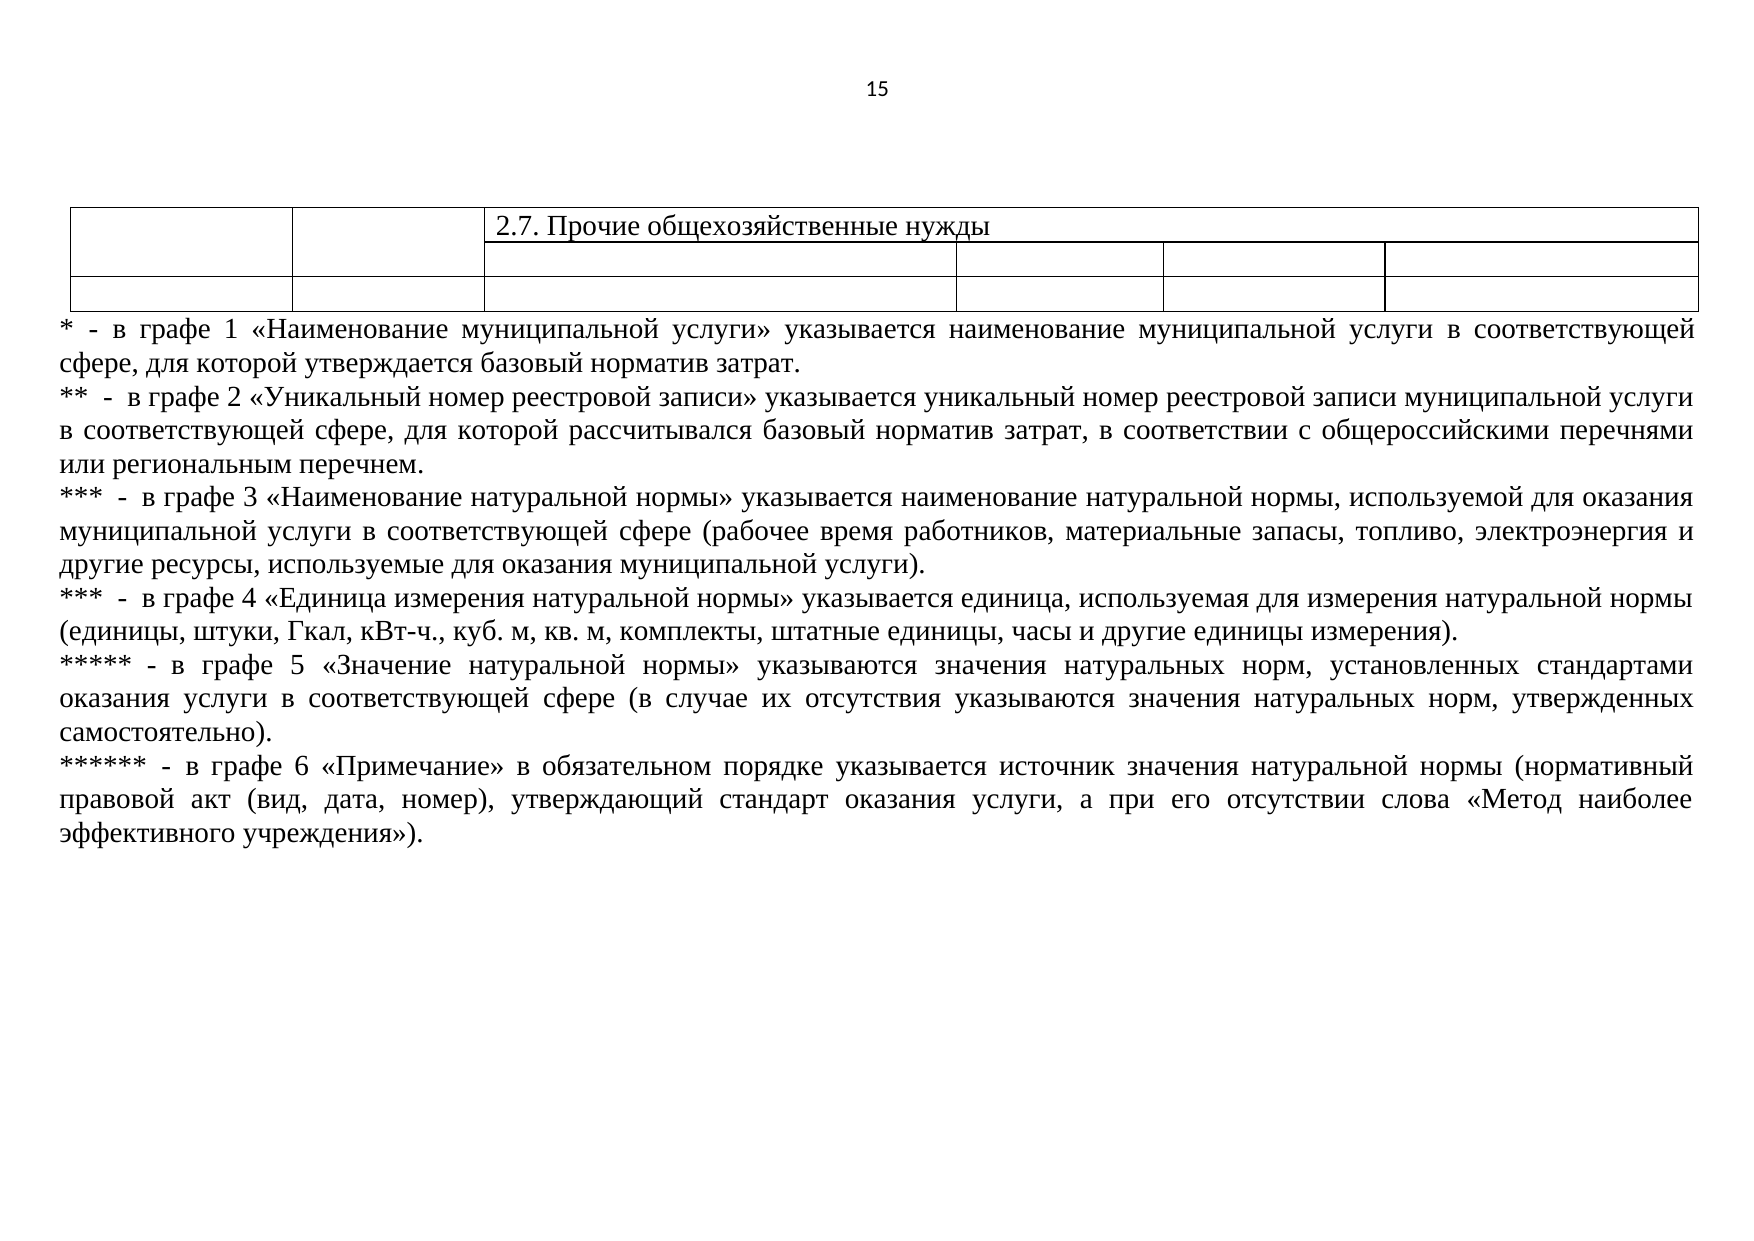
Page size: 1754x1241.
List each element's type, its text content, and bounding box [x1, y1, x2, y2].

table_cell [957, 277, 1163, 311]
table_cell [71, 277, 292, 311]
table_cell [1164, 277, 1384, 311]
table_cell [1386, 277, 1698, 311]
table_cell 2.7. Прочие общехозяйственные нужды [485, 208, 1698, 241]
text ***** - в графе 5 «Значение натуральной нормы» указываются значения натуральных норм, установленных стандартами оказания услуги в соответствующей сфере (в случае их отсутствия указываются значения натуральных норм, утвержденных самостоятельно). [59, 647, 1695, 748]
text * - в графе 1 «Наименование муниципальной услуги» указывается наименование муниципальной услуги в соответствующей сфере, для которой утверждается базовый норматив затрат. [59, 312, 1695, 379]
table_cell [1164, 243, 1384, 276]
table_cell [293, 277, 484, 311]
table_cell [485, 243, 956, 276]
text *** - в графе 3 «Наименование натуральной нормы» указывается наименование натуральной нормы, используемой для оказания муниципальной услуги в соответствующей сфере (рабочее время работников, материальные запасы, топливо, электроэнергия и другие ресурсы, используемые для оказания муниципальной услуги). [59, 479, 1695, 580]
text ** - в графе 2 «Уникальный номер реестровой записи» указывается уникальный номер реестровой записи муниципальной услуги в соответствующей сфере, для которой рассчитывался базовый норматив затрат, в соответствии с общероссийскими перечнями или региональным перечнем. [59, 379, 1695, 479]
text ****** - в графе 6 «Примечание» в обязательном порядке указывается источник значения натуральной нормы (нормативный правовой акт (вид, дата, номер), утверждающий стандарт оказания услуги, а при его отсутствии слова «Метод наиболее эффективного учреждения»). [59, 748, 1695, 848]
table_cell [485, 277, 956, 311]
table_cell [957, 243, 1163, 276]
text *** - в графе 4 «Единица измерения натуральной нормы» указывается единица, используемая для измерения натуральной нормы (единицы, штуки, Гкал, кВт-ч., куб. м, кв. м, комплекты, штатные единицы, часы и другие единицы измерения). [59, 580, 1695, 647]
table_cell [1386, 243, 1698, 276]
